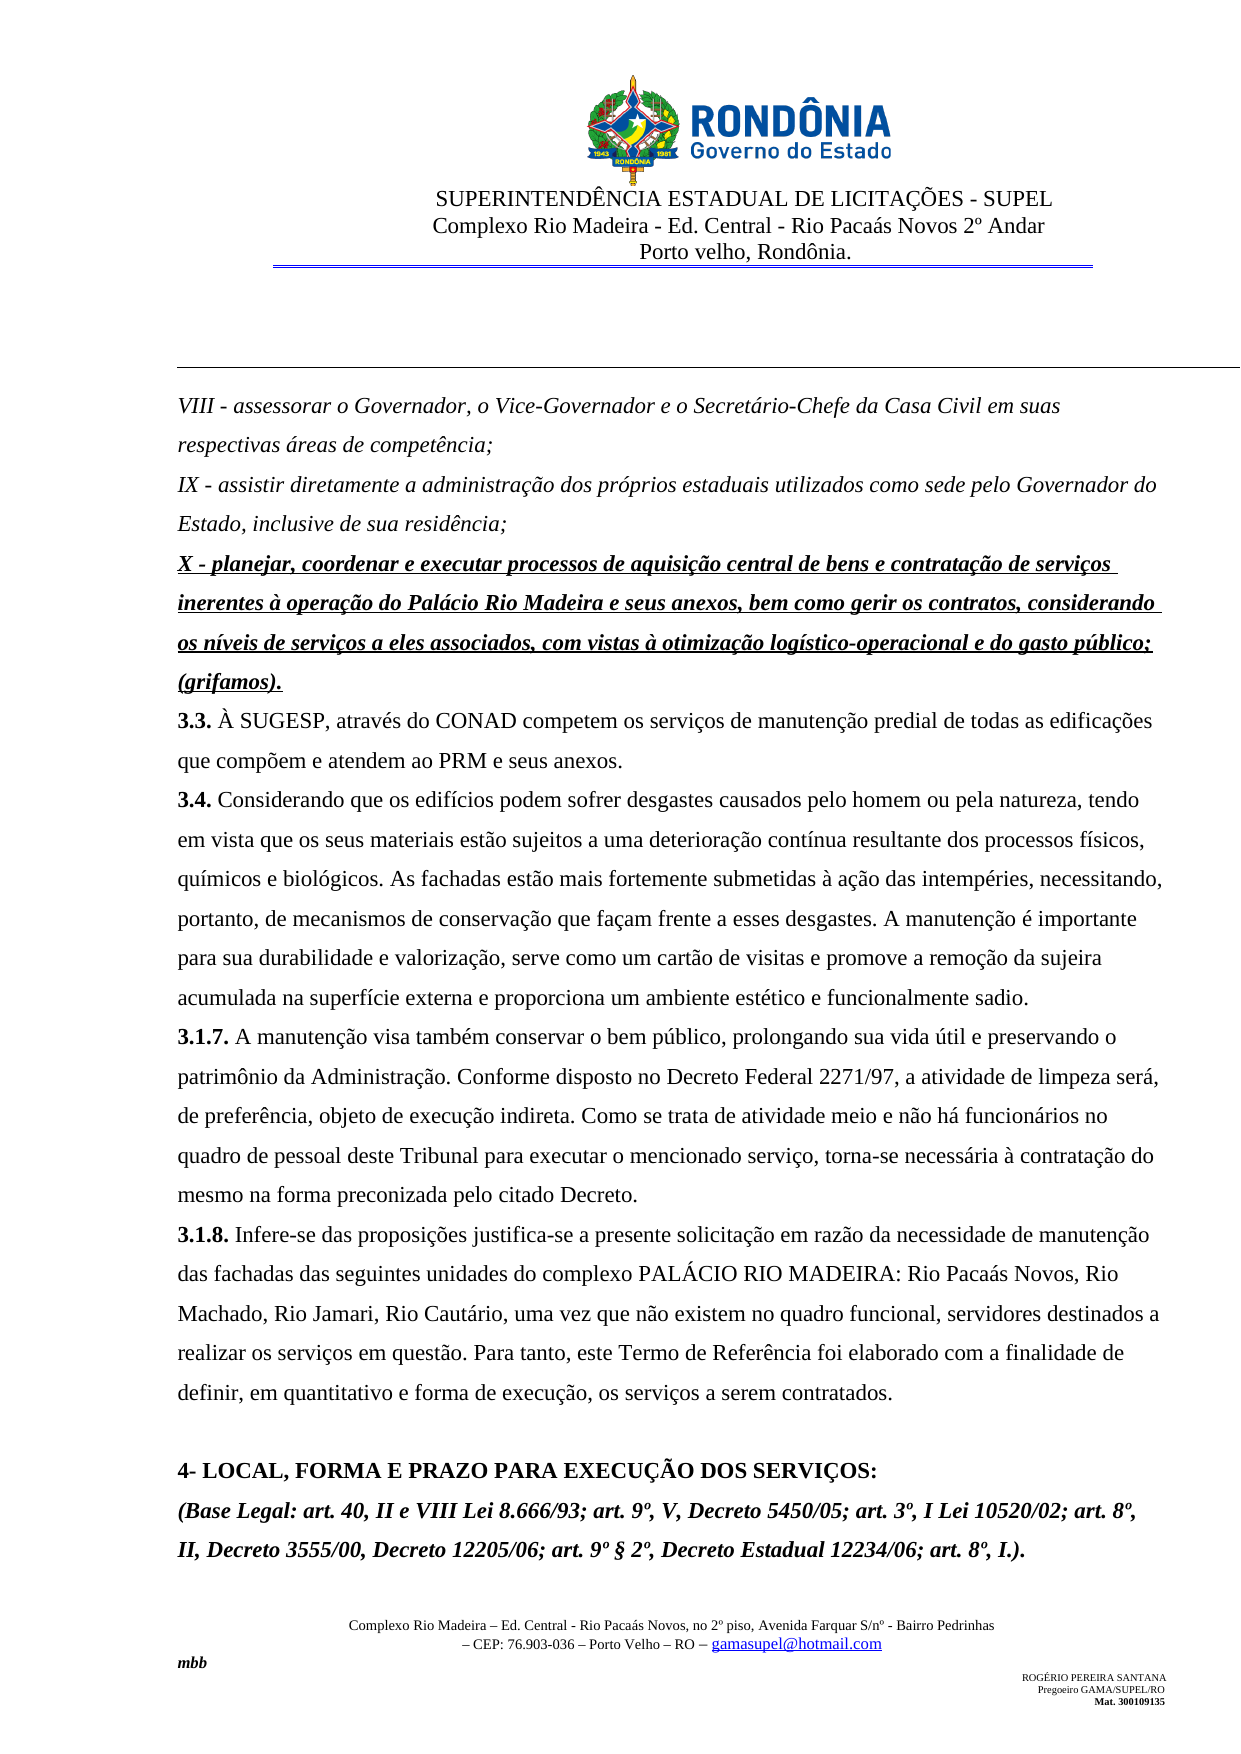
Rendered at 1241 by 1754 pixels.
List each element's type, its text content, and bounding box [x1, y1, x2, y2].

text (Base Legal: art. 40, II e VIII Lei 8.666/93; art. 9º, V, Decreto 5450/05; art. 3º, I Lei 10520/02; art. 8º, II, Decreto 3555/00, Decreto 12205/06; art. 9º § 2º, Decreto Estadual 12234/06; art. 8º, I.). [177, 1497, 1166, 1563]
text IX - assistir diretamente a administração dos próprios estaduais utilizados como sede pelo Governador do Estado, inclusive de sua residência; [177, 471, 1166, 536]
text VIII - assessorar o Governador, o Vice-Governador e o Secretário-Chefe da Casa Civil em suas respectivas áreas de competência; [177, 392, 1166, 457]
text 3.3. À SUGESP, através do CONAD competem os serviços de manutenção predial de todas as edificações que compõem e atendem ao PRM e seus anexos. [177, 707, 1166, 773]
text 3.1.8. Infere-se das proposições justifica-se a presente solicitação em razão da necessidade de manutenção das fachadas das seguintes unidades do complexo PALÁCIO RIO MADEIRA: Rio Pacaás Novos, Rio Machado, Rio Jamari, Rio Cautário, uma vez que não existem no quadro funcional, servidores destinados a realizar os serviços em questão. Para tanto, este Termo de Referência foi elaborado com a finalidade de definir, em quantitativo e forma de execução, os serviços a serem contratados. [177, 1221, 1166, 1405]
text X - planejar, coordenar e executar processos de aquisição central de bens e contratação de serviços inerentes à operação do Palácio Rio Madeira e seus anexos, bem como gerir os contratos, considerando os níveis de serviços a eles associados, com vistas à otimização logístico-operacional e do gasto público;(grifamos). [177, 549, 1166, 694]
text 3.4. Considerando que os edifícios podem sofrer desgastes causados pelo homem ou pela natureza, tendo em vista que os seus materiais estão sujeitos a uma deterioração contínua resultante dos processos físicos, químicos e biológicos. As fachadas estão mais fortemente submetidas à ação das intempéries, necessitando, portanto, de mecanismos de conservação que façam frente a esses desgastes. A manutenção é importante para sua durabilidade e valorização, serve como um cartão de visitas e promove a remoção da sujeira acumulada na superfície externa e proporciona um ambiente estético e funcionalmente sadio. [177, 786, 1166, 1010]
text 3.1.7. A manutenção visa também conservar o bem público, prolongando sua vida útil e preservando o patrimônio da Administração. Conforme disposto no Decreto Federal 2271/97, a atividade de limpeza será, de preferência, objeto de execução indireta. Como se trata de atividade meio e não há funcionários no quadro de pessoal deste Tribunal para executar o mencionado serviço, torna-se necessária à contratação do mesmo na forma preconizada pelo citado Decreto. [177, 1023, 1166, 1208]
picture [586, 75, 891, 186]
text 4- LOCAL, FORMA E PRAZO PARA EXECUÇÃO DOS SERVIÇOS: [177, 1458, 1166, 1484]
